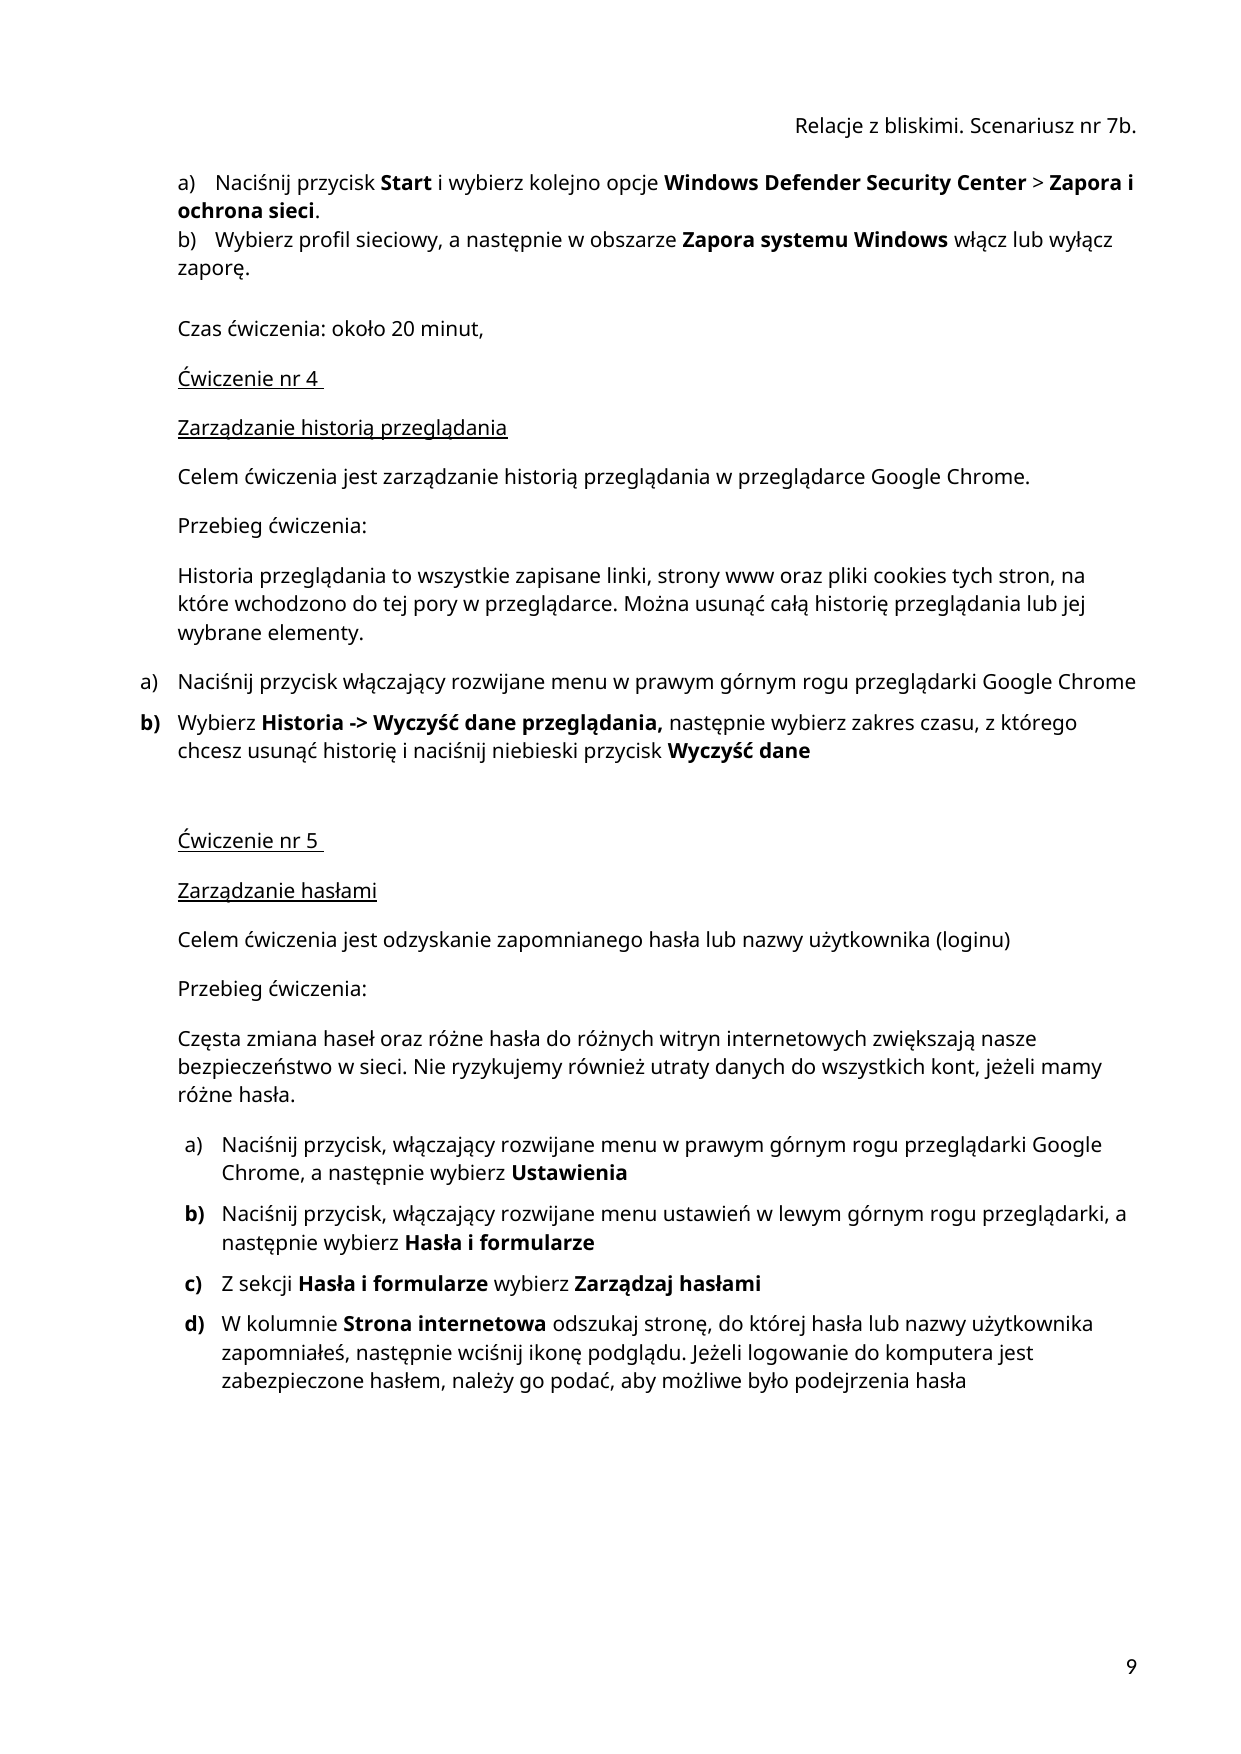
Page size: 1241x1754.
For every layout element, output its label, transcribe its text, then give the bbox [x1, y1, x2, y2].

list Naciśnij przycisk Start i wybierz kolejno opcje Windows Defender Security Center > Zapora i ochrona sieci. [177, 168, 1137, 225]
text Celem ćwiczenia jest zarządzanie historią przeglądania w przeglądarce Google Chrome. [177, 462, 1137, 491]
text Historia przeglądania to wszystkie zapisane linki, strony www oraz pliki cookies tych stron, na które wchodzono do tej pory w przeglądarce. Można usunąć całą historię przeglądania lub jej wybrane elementy. [177, 561, 1137, 646]
text Częsta zmiana haseł oraz różne hasła do różnych witryn internetowych zwiększają nasze bezpieczeństwo w sieci. Nie ryzykujemy również utraty danych do wszystkich kont, jeżeli mamy różne hasła. [177, 1024, 1137, 1109]
list Wybierz Historia -> Wyczyść dane przeglądania, następnie wybierz zakres czasu, z którego chcesz usunąć historię i naciśnij niebieski przycisk Wyczyść dane [140, 708, 1137, 765]
list W kolumnie Strona internetowa odszukaj stronę, do której hasła lub nazwy użytkownika zapomniałeś, następnie wciśnij ikonę podglądu. Jeżeli logowanie do komputera jest zabezpieczone hasłem, należy go podać, aby możliwe było podejrzenia hasła [184, 1309, 1137, 1395]
text Zarządzanie historią przeglądania [177, 413, 1137, 442]
text Ćwiczenie nr 5 [177, 827, 1137, 855]
text Przebieg ćwiczenia: [177, 512, 1137, 540]
list Naciśnij przycisk, włączający rozwijane menu w prawym górnym rogu przeglądarki Google Chrome, a następnie wybierz Ustawienia [184, 1130, 1137, 1187]
text Zarządzanie hasłami [177, 876, 1137, 904]
list Naciśnij przycisk, włączający rozwijane menu ustawień w lewym górnym rogu przeglądarki, a następnie wybierz Hasła i formularze [184, 1199, 1137, 1256]
text Przebieg ćwiczenia: [177, 974, 1137, 1003]
text Ćwiczenie nr 4 [177, 364, 1137, 392]
list Wybierz profil sieciowy, a następnie w obszarze Zapora systemu Windows włącz lub wyłącz zaporę. [177, 225, 1137, 282]
text Celem ćwiczenia jest odzyskanie zapomnianego hasła lub nazwy użytkownika (loginu) [177, 925, 1137, 954]
text Czas ćwiczenia: około 20 minut, [177, 314, 1137, 343]
list Z sekcji Hasła i formularze wybierz Zarządzaj hasłami [184, 1269, 1137, 1297]
list Naciśnij przycisk włączający rozwijane menu w prawym górnym rogu przeglądarki Google Chrome [140, 667, 1137, 696]
